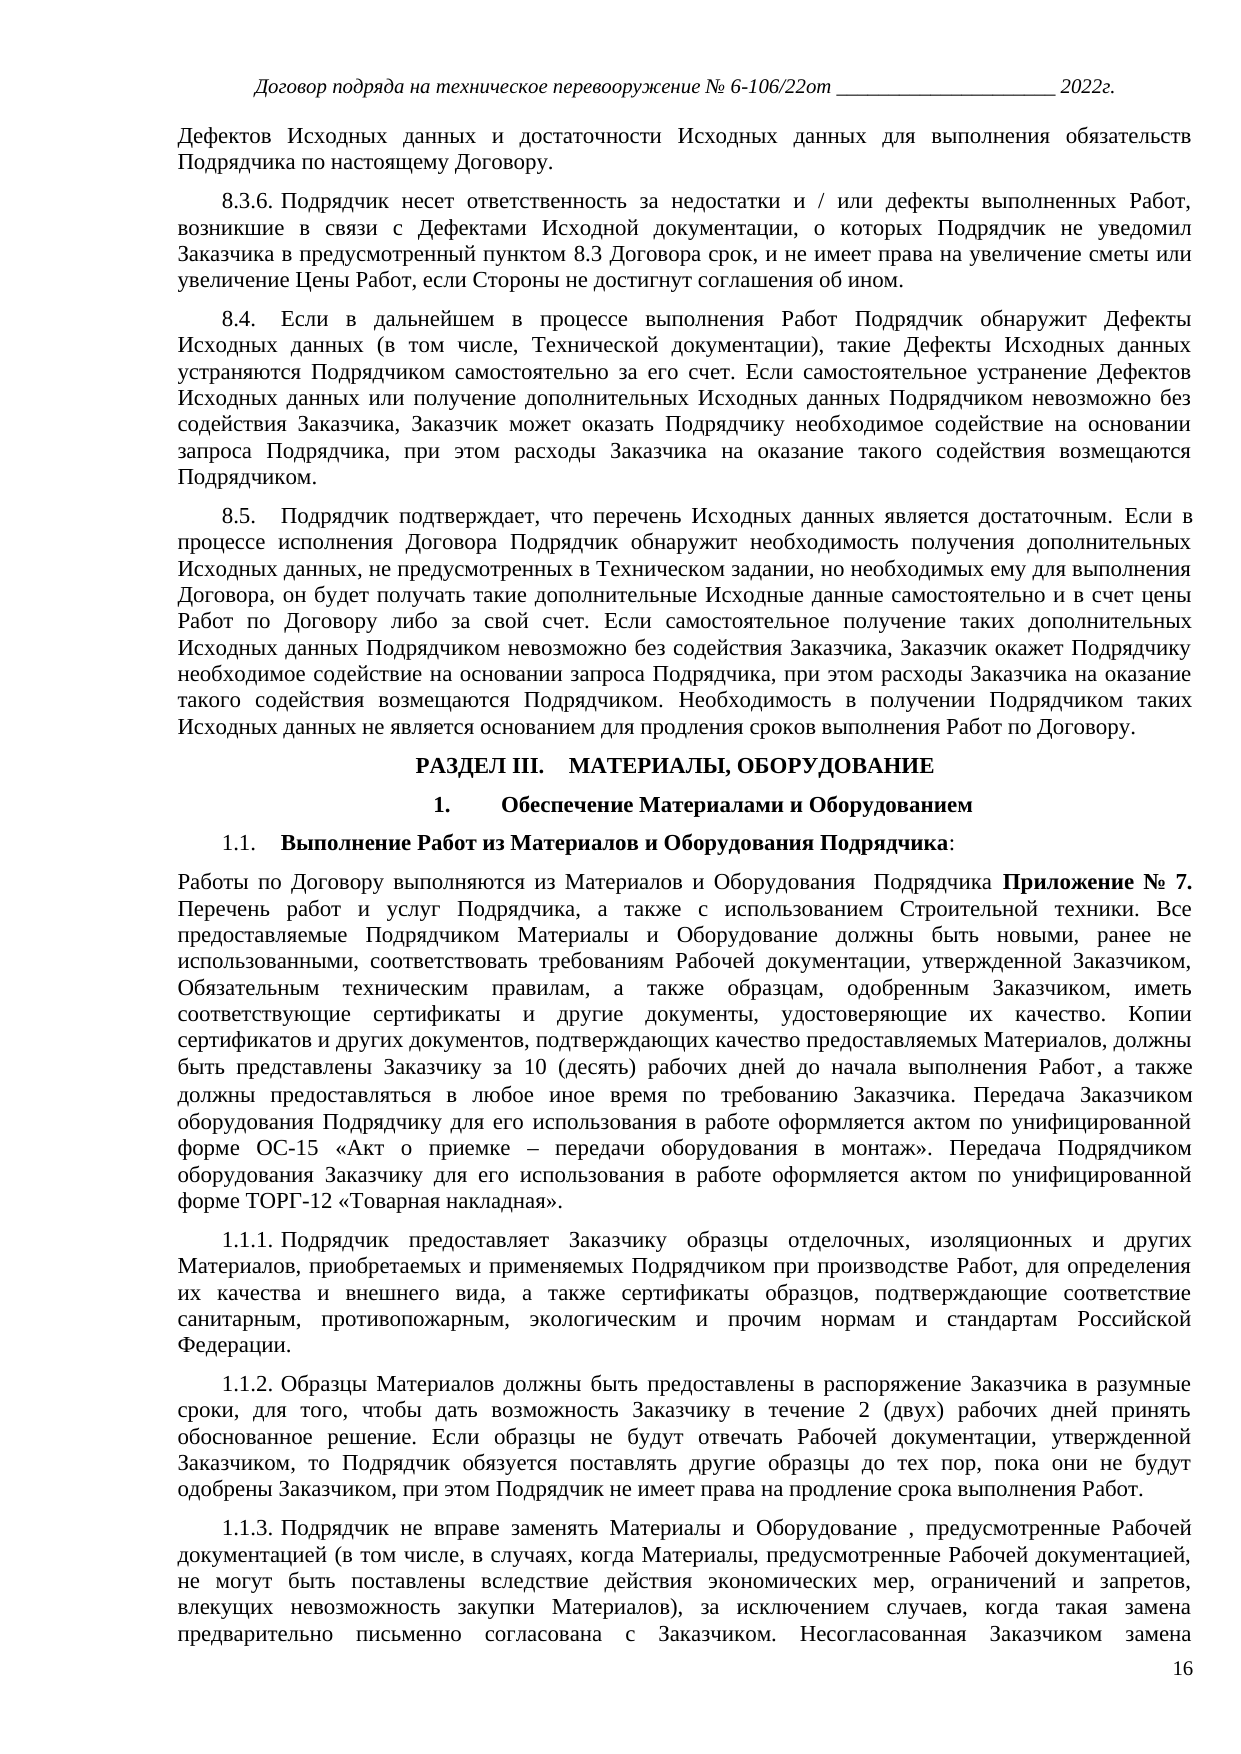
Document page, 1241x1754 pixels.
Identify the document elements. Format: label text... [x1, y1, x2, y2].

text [177, 122, 1193, 175]
text Если в дальнейшем в процессе выполнения Работ Подрядчик обнаружит Дефекты Исходных данных (в том числе, Технической документации), такие Дефекты Исходных данных устраняются Подрядчиком самостоятельно за его счет. Если самостоятельное устранение Дефектов Исходных данных или получение дополнительных Исходных данных Подрядчиком невозможно без содействия Заказчика, Заказчик может оказать Подрядчику необходимое содействие на основании запроса Подрядчика, при этом расходы Заказчика на оказание такого содействия возмещаются Подрядчиком. [177, 305, 1193, 489]
list Работы по Договору выполняются из Материалов и Оборудования Подрядчика Приложение № 7. Перечень работ и услуг Подрядчика, а также с использованием Строительной техники. Все предоставляемые Подрядчиком Материалы и Оборудование должны быть новыми, ранее не использованными, соответствовать требованиям Рабочей документации, утвержденной Заказчиком, Обязательным техническим правилам, а также образцам, одобренным Заказчиком, иметь соответствующие сертификаты и другие документы, удостоверяющие их качество. Копии сертификатов и других документов, подтверждающих качество предоставляемых Материалов, должны быть представлены Заказчику за 10 (десять) рабочих дней до начала выполнения Работ, а также должны предоставляться в любое иное время по требованию Заказчика. Передача Заказчиком оборудования Подрядчику для его использования в работе оформляется актом по унифицированной форме ОС-15 «Акт о приемке – передачи оборудования в монтаж». Передача Подрядчиком оборудования Заказчику для его использования в работе оформляется актом по унифицированной форме ТОРГ-12 «Товарная накладная». [177, 868, 1193, 1213]
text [177, 1514, 1193, 1646]
text Выполнение Работ из Материалов и Оборудования Подрядчика: [177, 829, 1193, 856]
text Подрядчик предоставляет Заказчику образцы отделочных, изоляционных и других Материалов, приобретаемых и применяемых Подрядчиком при производстве Работ, для определения их качества и внешнего вида, а также сертификаты образцов, подтверждающие соответствие санитарным, противопожарным, экологическим и прочим нормам и стандартам Российской Федерации. [177, 1226, 1193, 1358]
text Образцы Материалов должны быть предоставлены в распоряжение Заказчика в разумные сроки, для того, чтобы дать возможность Заказчику в течение 2 (двух) рабочих дней принять обоснованное решение. Если образцы не будут отвечать Рабочей документации, утвержденной Заказчиком, то Подрядчик обязуется поставлять другие образцы до тех пор, пока они не будут одобрены Заказчиком, при этом Подрядчик не имеет права на продление срока выполнения Работ. [177, 1370, 1193, 1502]
text Подрядчик подтверждает, что перечень Исходных данных является достаточным. Если в процессе исполнения Договора Подрядчик обнаружит необходимость получения дополнительных Исходных данных, не предусмотренных в Техническом задании, но необходимых ему для выполнения Договора, он будет получать такие дополнительные Исходные данные самостоятельно и в счет цены Работ по Договору либо за свой счет. Если самостоятельное получение таких дополнительных Исходных данных Подрядчиком невозможно без содействия Заказчика, Заказчик окажет Подрядчику необходимое содействие на основании запроса Подрядчика, при этом расходы Заказчика на оказание такого содействия возмещаются Подрядчиком. Необходимость в получении Подрядчиком таких Исходных данных не является основанием для продления сроков выполнения Работ по Договору. [177, 502, 1193, 739]
text МАТЕРИАЛЫ, ОБОРУДОВАНИЕ [177, 752, 1193, 778]
text Подрядчик несет ответственность за недостатки и / или дефекты выполненных Работ, возникшие в связи с Дефектами Исходной документации, о которых Подрядчик не уведомил Заказчика в предусмотренный пунктом 13.3 Договора срок, и не имеет права на увеличение сметы или увеличение Цены Работ, если Стороны не достигнут соглашения об ином. [177, 187, 1193, 293]
text Обеспечение Материалами и Оборудованием [177, 791, 1193, 817]
